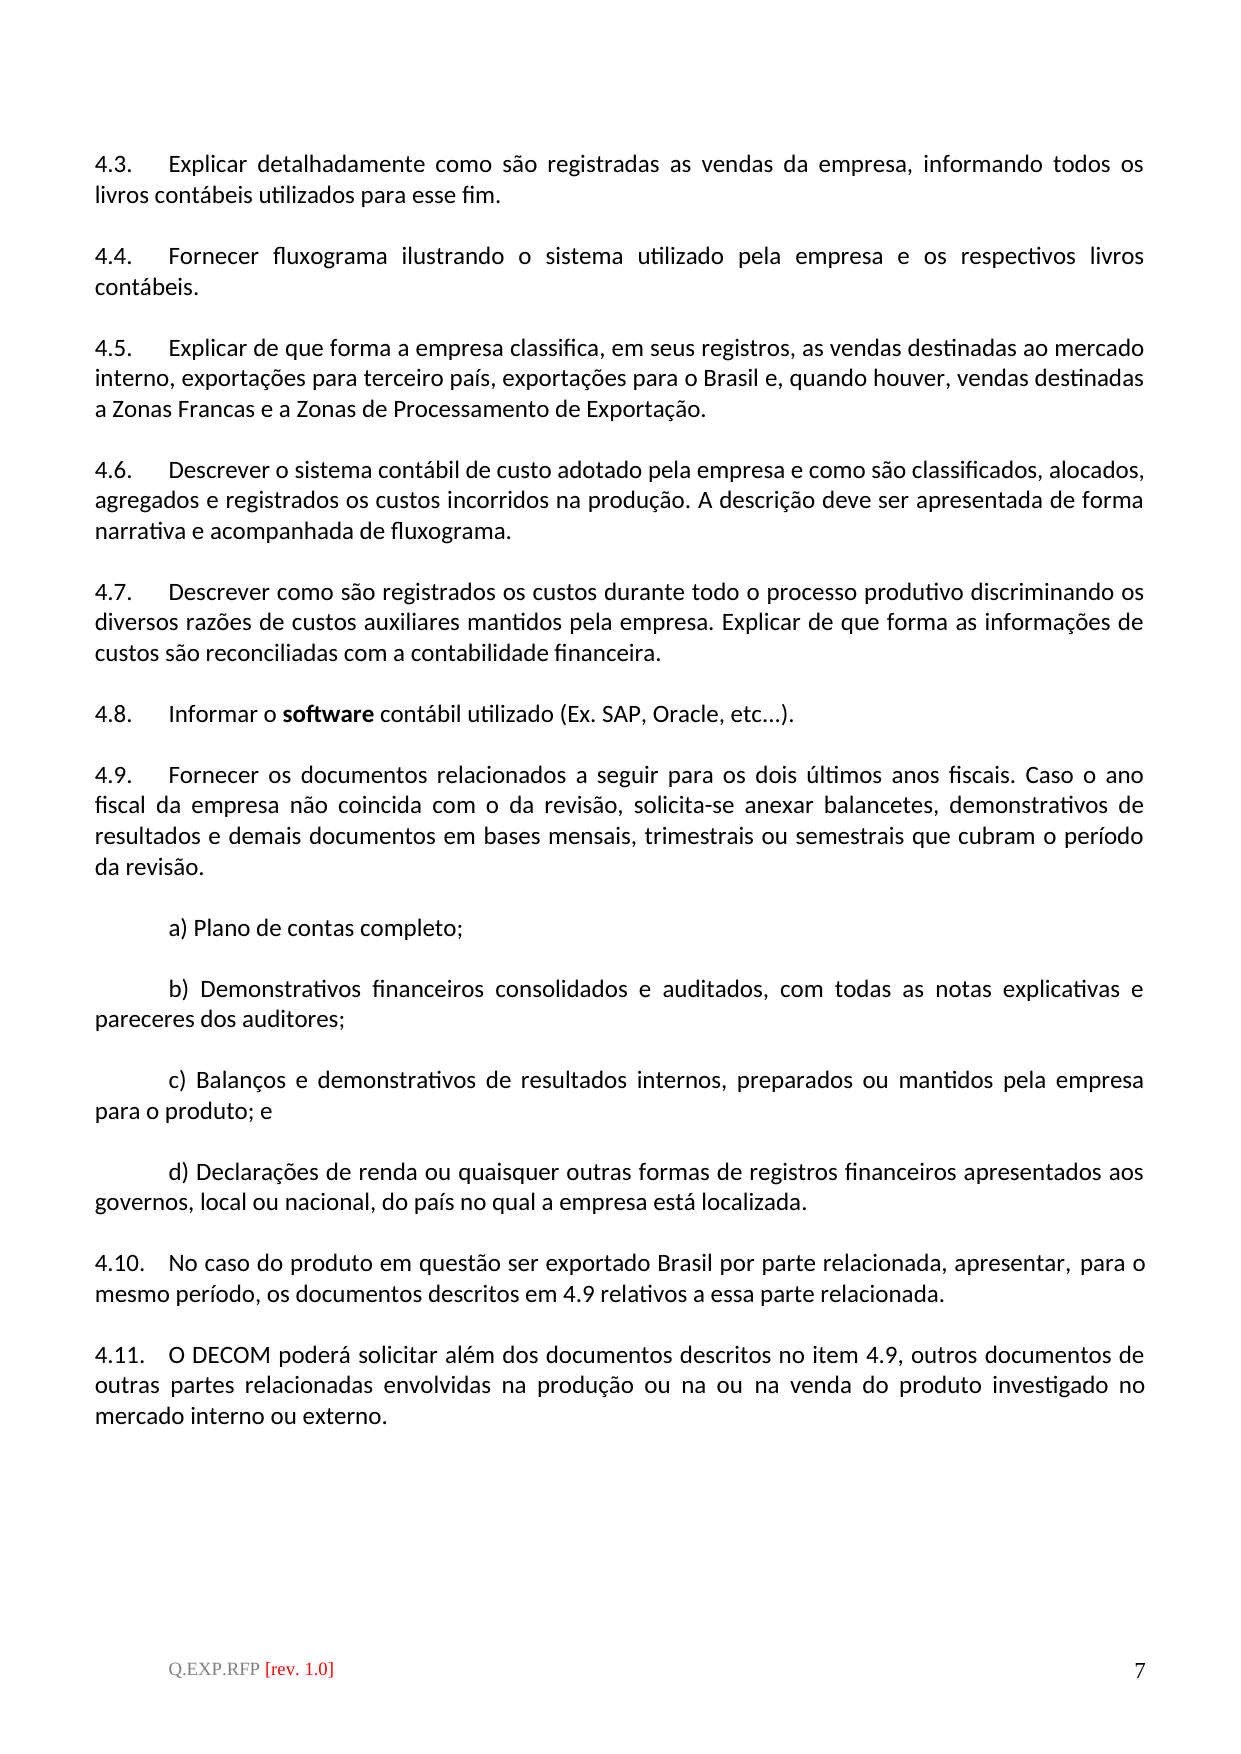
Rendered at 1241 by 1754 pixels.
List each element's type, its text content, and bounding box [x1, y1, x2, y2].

text 4.11. O DECOM poderá solicitar além dos documentos descritos no item 4.9, outros documentos de outras partes relacionadas envolvidas na produção ou na ou na venda do produto investigado no mercado interno ou externo. [94, 1339, 1146, 1431]
text c) Balanços e demonstrativos de resultados internos, preparados ou mantidos pela empresa para o produto; e [94, 1064, 1146, 1125]
list 4.3. Explicar detalhadamente como são registradas as vendas da empresa, informando todos os livros contábeis utilizados para esse fim. [94, 149, 1146, 210]
list 4.4. Fornecer fluxograma ilustrando o sistema utilizado pela empresa e os respectivos livros contábeis. [94, 240, 1146, 301]
text d) Declarações de renda ou quaisquer outras formas de registros financeiros apresentados aos governos, local ou nacional, do país no qual a empresa está localizada. [94, 1156, 1146, 1217]
text 4.9. Fornecer os documentos relacionados a seguir para os dois últimos anos fiscais. Caso o ano fiscal da empresa não coincida com o da revisão, solicita-se anexar balancetes, demonstrativos de resultados e demais documentos em bases mensais, trimestrais ou semestrais que cubram o período da revisão. [94, 759, 1146, 881]
list 4.5. Explicar de que forma a empresa classifica, em seus registros, as vendas destinadas ao mercado interno, exportações para terceiro país, exportações para o Brasil e, quando houver, vendas destinadas a Zonas Francas e a Zonas de Processamento de Exportação. [94, 332, 1146, 423]
text 4.6. Descrever o sistema contábil de custo adotado pela empresa e como são classificados, alocados, agregados e registrados os custos incorridos na produção. A descrição deve ser apresentada de forma narrativa e acompanhada de fluxograma. [94, 454, 1146, 545]
text b) Demonstrativos financeiros consolidados e auditados, com todas as notas explicativas e pareceres dos auditores; [94, 973, 1146, 1034]
text 4.10. No caso do produto em questão ser exportado Brasil por parte relacionada, apresentar, para o mesmo período, os documentos descritos em 4.9 relativos a essa parte relacionada. [94, 1247, 1146, 1308]
text 4.8. Informar o software contábil utilizado (Ex. SAP, Oracle, etc...). [94, 698, 1146, 728]
text 4.7. Descrever como são registrados os custos durante todo o processo produtivo discriminando os diversos razões de custos auxiliares mantidos pela empresa. Explicar de que forma as informações de custos são reconciliadas com a contabilidade financeira. [94, 576, 1146, 667]
text a) Plano de contas completo; [94, 912, 1146, 942]
